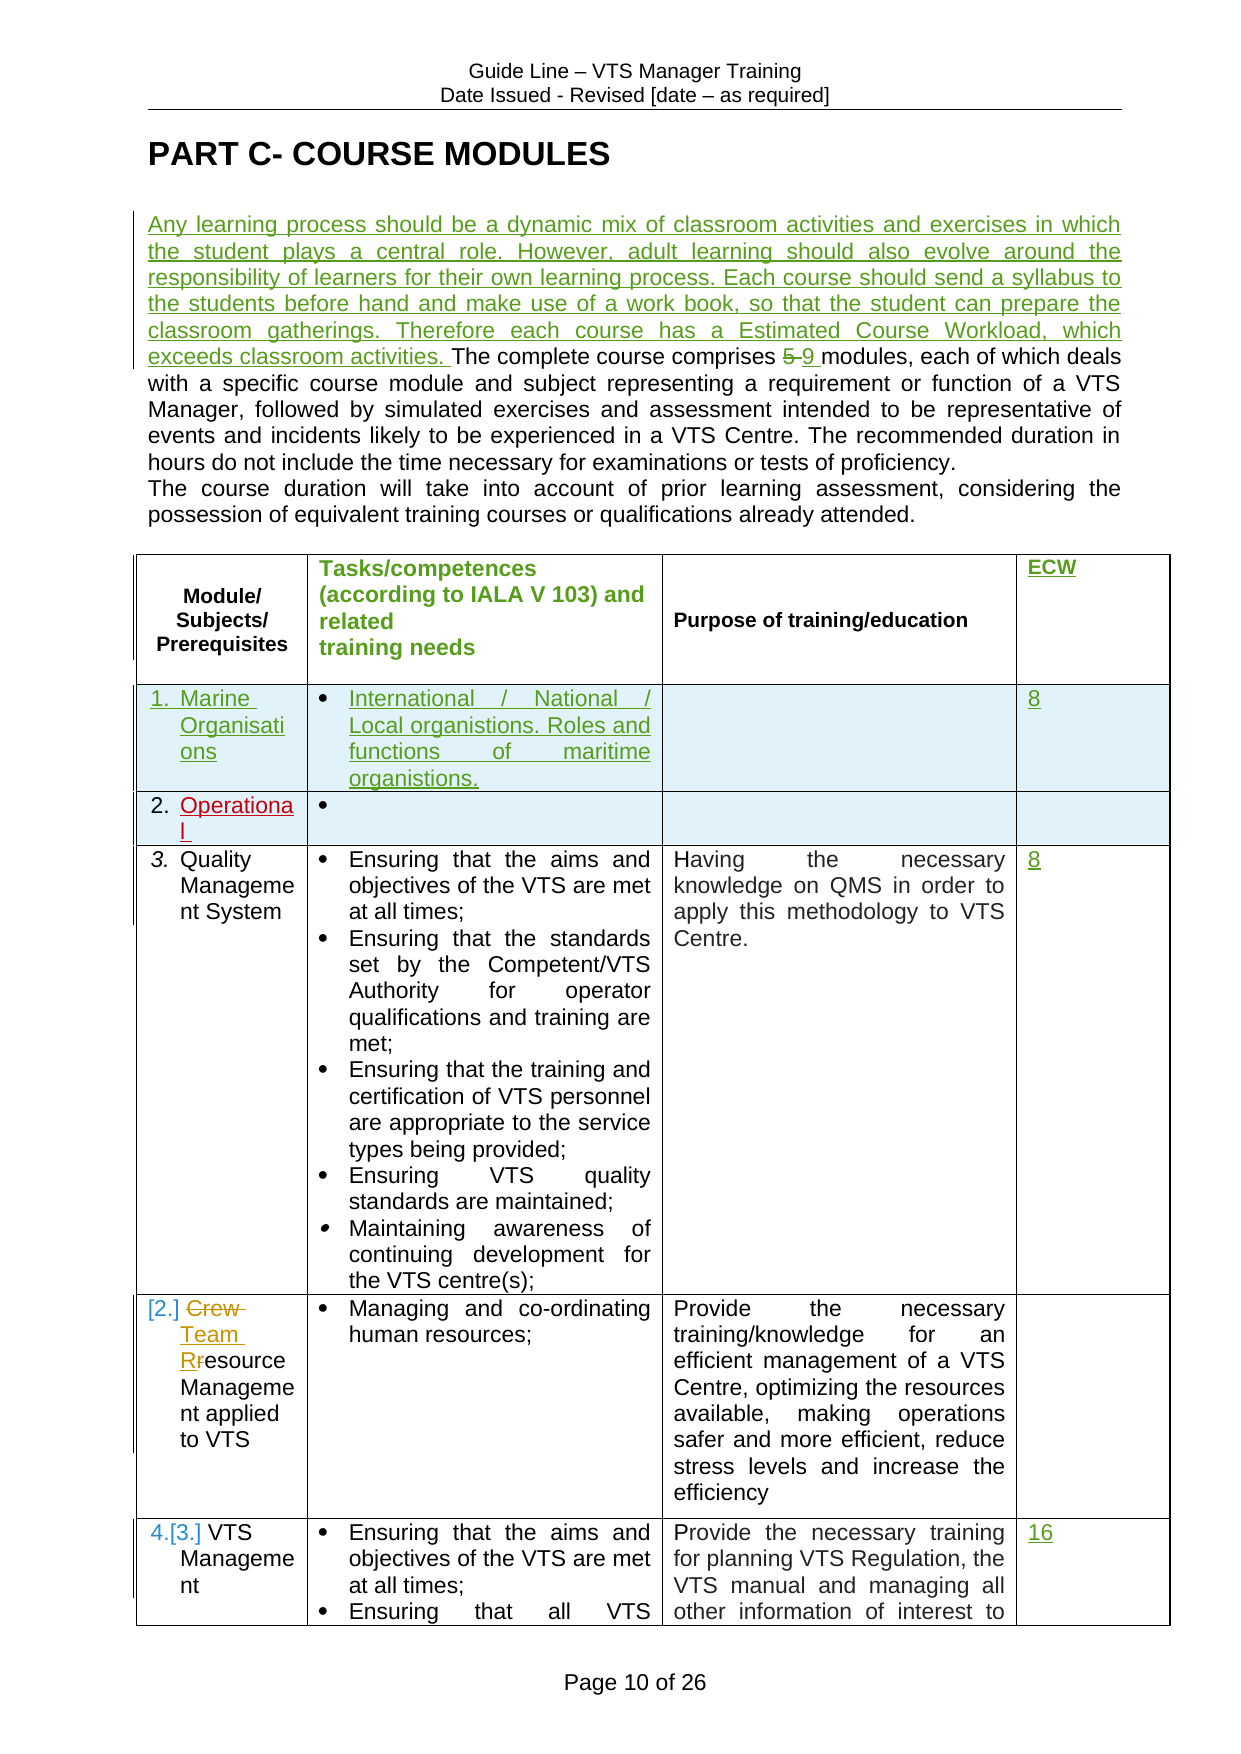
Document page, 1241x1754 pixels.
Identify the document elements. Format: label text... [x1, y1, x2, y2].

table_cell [663, 1519, 1016, 1624]
text The complete course comprises modules, each of which deals with a specific course module and subject representing a requirement or function of a VTS Manager, followed by simulated exercises and assessment intended to be representative of events and incidents likely to be experienced in a VTS Centre. The recommended duration in hours do not include the time necessary for examinations or tests of proficiency. [148, 211, 1122, 260]
table_cell [1017, 1295, 1169, 1518]
table_cell Managing and co-ordinating human resources; [308, 1295, 662, 1518]
table_header Purpose of training/education [663, 555, 1016, 684]
table_header Module/Subjects/ Prerequisites [137, 555, 307, 684]
text The complete course comprises modules, each of which deals with a specific course module and subject representing a requirement or function of a VTS Manager, followed by simulated exercises and assessment intended to be representative of events and incidents likely to be experienced in a VTS Centre. The recommended duration in hours do not include the time necessary for examinations or tests of proficiency. [148, 341, 1122, 475]
table_cell esource Management applied to VTS [137, 1295, 307, 1518]
table_cell Ensuring that the aims and objectives of the VTS are met at all times; Ensuring that the standards set by the Competent/VTS Authority for operator qualifications and training are met; Ensuring that the training and certification of VTS personnel are appropriate to the service types being provided; Ensuring VTS quality standards are maintained; Maintaining awareness of continuing development for the VTS centre(s); [308, 846, 662, 1294]
table_cell Provide the necessary training/knowledge for an efficient management of a VTS Centre, optimizing the resources available, making operations safer and more efficient, reduce stress levels and increase the efficiency [663, 1295, 1016, 1518]
table_cell Quality Management System [137, 846, 307, 1294]
text The complete course comprises modules, each of which deals with a specific course module and subject representing a requirement or function of a VTS Manager, followed by simulated exercises and assessment intended to be representative of events and incidents likely to be experienced in a VTS Centre. The recommended duration in hours do not include the time necessary for examinations or tests of proficiency. [148, 288, 1122, 340]
table_header Tasks/competences (according to IALA V 103) and related training needs [308, 555, 662, 684]
table_cell [1017, 1519, 1169, 1624]
table_cell [1017, 846, 1169, 1294]
text The course duration will take into account of prior learning assessment, considering the possession of equivalent training courses or qualifications already attended. [148, 475, 1122, 528]
table_header [1017, 555, 1169, 684]
table_cell VTS Management [137, 1519, 307, 1624]
table_cell Having the necessary knowledge on QMS in order to apply this methodology to VTS Centre. [663, 846, 1016, 1294]
text PART C- COURSE MODULES [148, 134, 1122, 172]
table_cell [308, 1519, 662, 1624]
